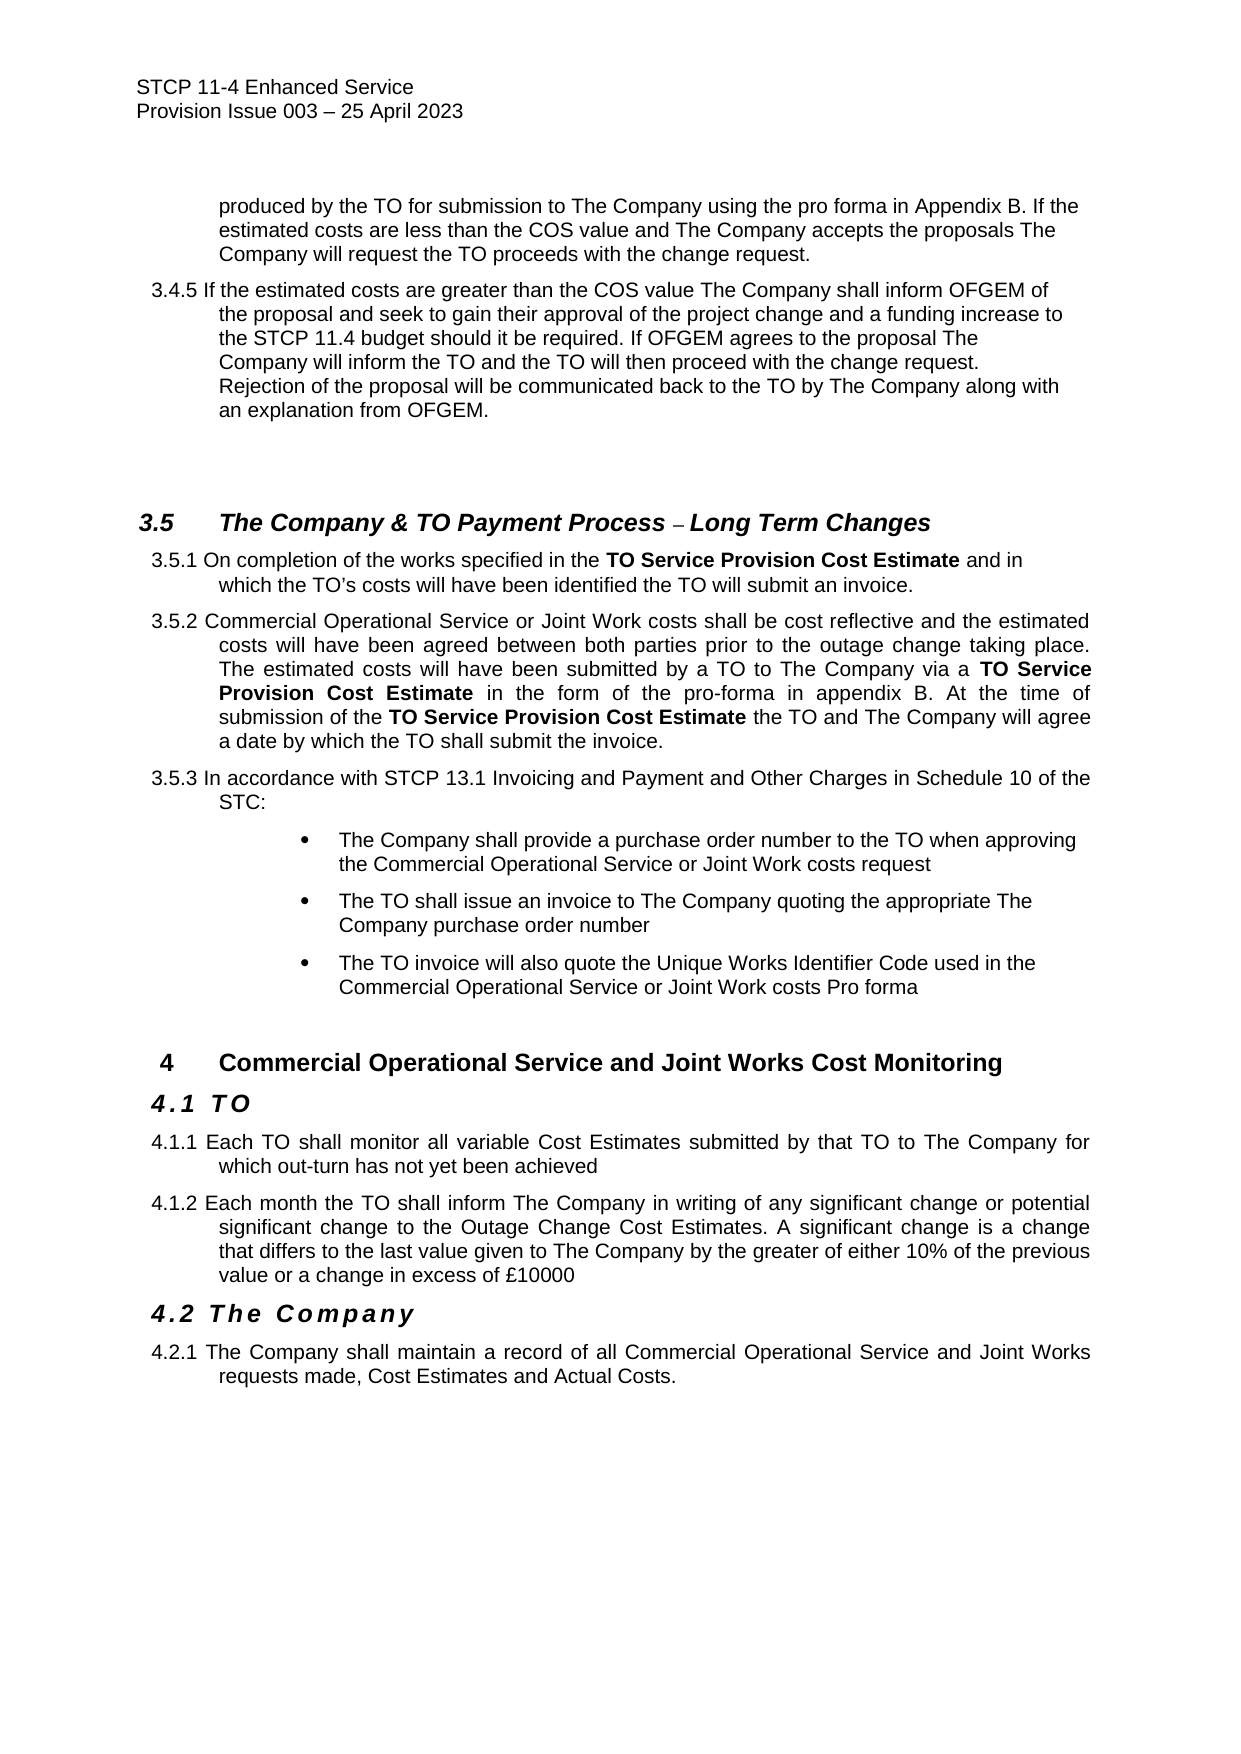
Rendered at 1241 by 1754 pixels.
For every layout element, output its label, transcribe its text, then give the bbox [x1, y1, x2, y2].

text produced by the TO for submission to The Company using the pro forma in Appendix B. If the estimated costs are less than the COS value and The Company accepts the proposals The Company will request the TO proceeds with the change request. [218, 194, 1092, 266]
text 4.1 TO [151, 1089, 1092, 1118]
text 4.2 The Company [151, 1299, 1092, 1328]
text 4.1.2 Each month the TO shall inform The Company in writing of any significant change or potential significant change to the Outage Change Cost Estimates. A significant change is a change that differs to the last value given to The Company by the greater of either 10% of the previous value or a change in excess of £10000 [151, 1191, 1092, 1287]
text 3.5.3 In accordance with STCP 13.1 Invoicing and Payment and Other Charges in Schedule 10 of the STC: [151, 766, 1092, 814]
list The Company shall provide a purchase order number to the TO when approving the Commercial Operational Service or Joint Work costs request [301, 828, 1092, 876]
text 3.5 The Company & TO Payment Process – Long Term Changes [136, 508, 1092, 537]
text 4 Commercial Operational Service and Joint Works Cost Monitoring [151, 1048, 1092, 1077]
text 4.2.1 The Company shall maintain a record of all Commercial Operational Service and Joint Works requests made, Cost Estimates and Actual Costs. [151, 1340, 1092, 1388]
text 3.4.5 If the estimated costs are greater than the COS value The Company shall inform OFGEM of the proposal and seek to gain their approval of the project change and a funding increase to the STCP 11.4 budget should it be required. If OFGEM agrees to the proposal The Company will inform the TO and the TO will then proceed with the change request. Rejection of the proposal will be communicated back to the TO by The Company along with an explanation from OFGEM. [151, 278, 1069, 422]
list The TO shall issue an invoice to The Company quoting the appropriate The Company purchase order number [301, 889, 1092, 937]
list The TO invoice will also quote the Unique Works Identifier Code used in the Commercial Operational Service or Joint Work costs Pro forma [301, 951, 1092, 999]
text 3.5.2 Commercial Operational Service or Joint Work costs shall be cost reflective and the estimated costs will have been agreed between both parties prior to the outage change taking place. The estimated costs will have been submitted by a TO to The Company via a TO Service Provision Cost Estimate in the form of the pro-forma in appendix B. At the time of submission of the TO Service Provision Cost Estimate the TO and The Company will agree a date by which the TO shall submit the invoice. [151, 609, 1092, 753]
text 3.5.1 On completion of the works specified in the TO Service Provision Cost Estimate and in which the TO’s costs will have been identified the TO will submit an invoice. [151, 548, 1039, 597]
text 4.1.1 Each TO shall monitor all variable Cost Estimates submitted by that TO to The Company for which out-turn has not yet been achieved [151, 1130, 1092, 1178]
